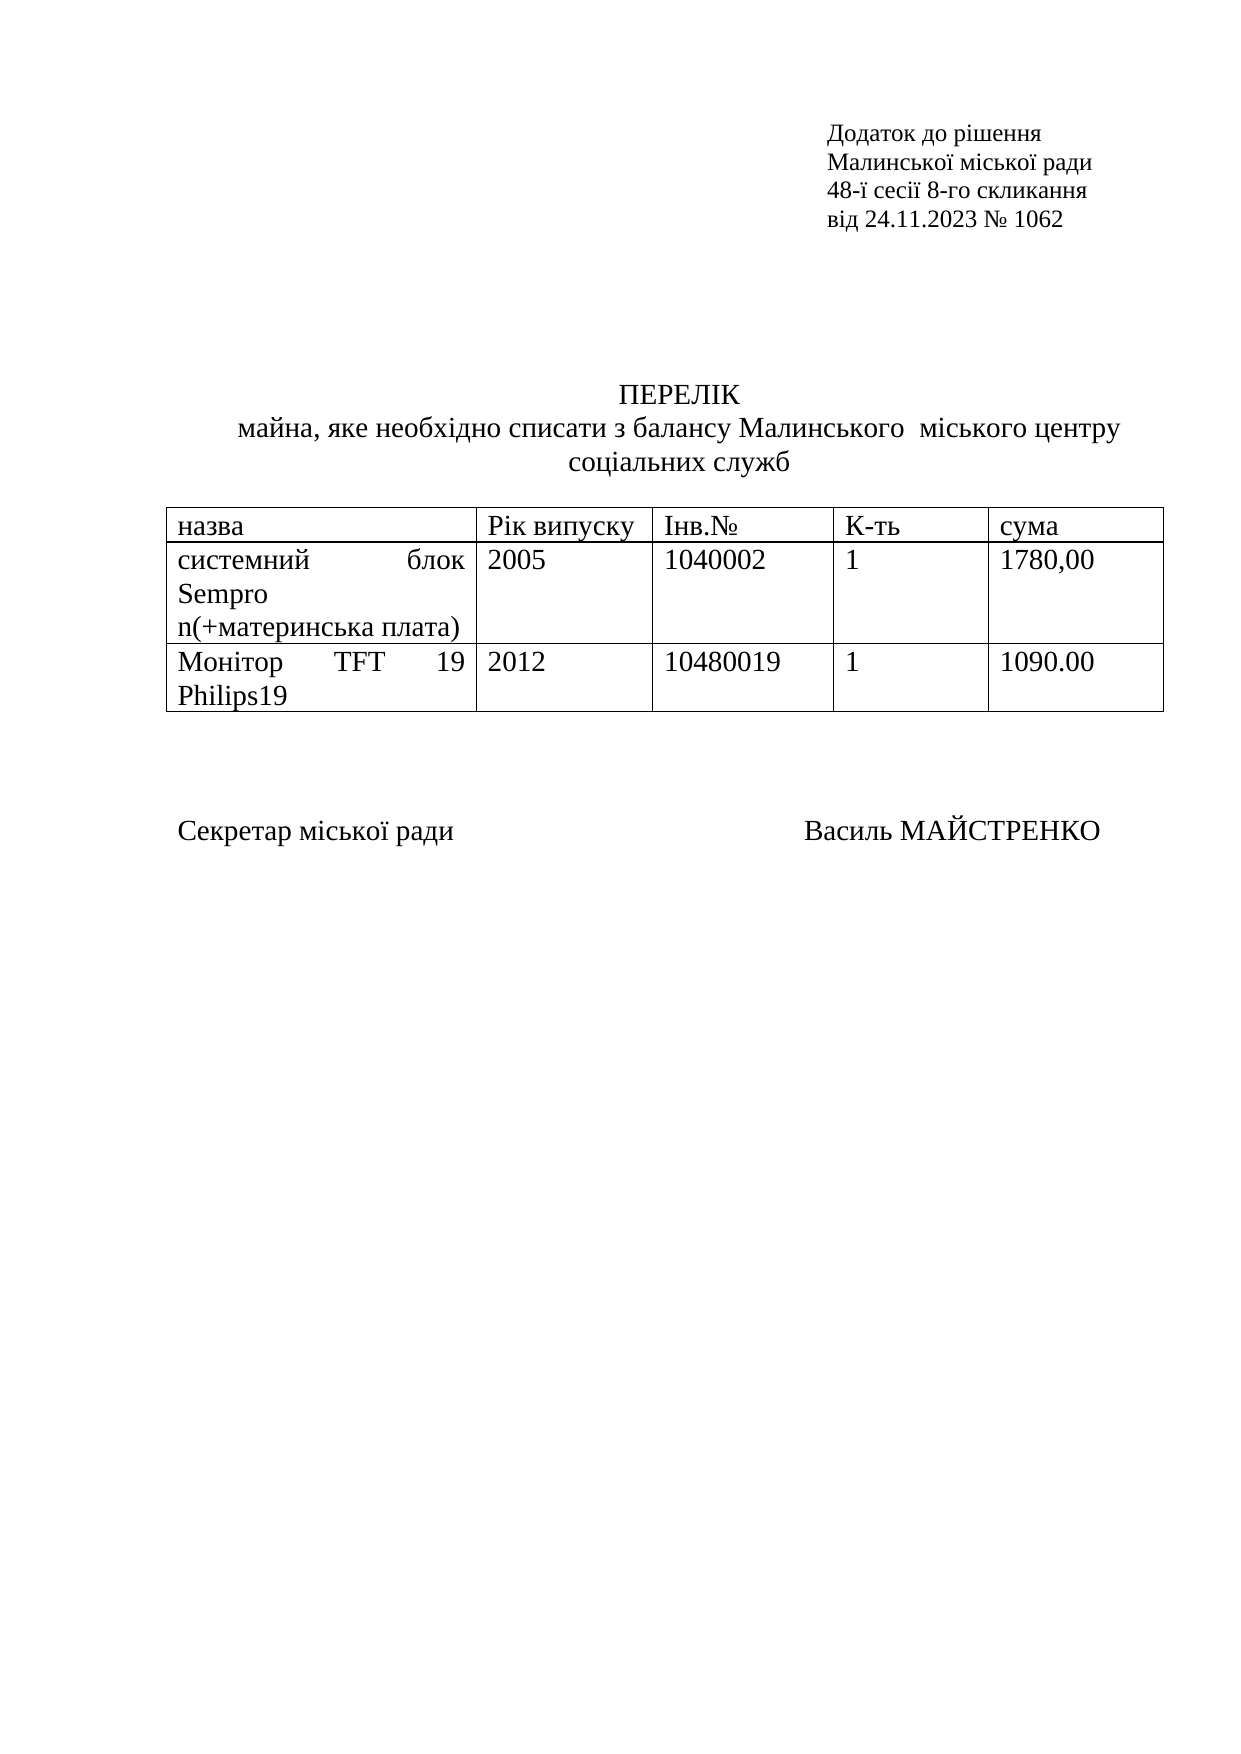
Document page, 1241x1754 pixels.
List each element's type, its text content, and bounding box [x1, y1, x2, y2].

table_cell 2005 [477, 543, 652, 643]
text ПЕРЕЛІК майна, яке необхідно списати з балансу Малинського міського центру соціальних служб [177, 377, 1181, 478]
text Додаток до рішення [827, 118, 1181, 147]
table_header Рік випуску [477, 508, 652, 541]
table_cell 1780,00 [989, 543, 1163, 643]
table_header К-ть [834, 508, 988, 541]
table_header назва [167, 508, 476, 541]
table_header Інв.№ [653, 508, 833, 541]
text від 24.11.2023 № 1062 [827, 204, 1181, 233]
table_cell системний блок Sempron(+материнська плата) [167, 543, 476, 643]
table_cell 1040002 [653, 543, 833, 643]
table_cell 2012 [477, 644, 652, 711]
table_cell 10480019 [653, 644, 833, 711]
table_cell 1 [834, 644, 988, 711]
text Малинської міської ради [827, 147, 1181, 176]
table_cell 1090.00 [989, 644, 1163, 711]
table_header сума [989, 508, 1163, 541]
table_cell Монітор TFT 19 Philips19 [167, 644, 476, 711]
table_cell 1 [834, 543, 988, 643]
text 48-ї сесії 8-го скликання [827, 176, 1181, 204]
text Секретар міської ради Василь МАЙСТРЕНКО [177, 813, 1181, 846]
